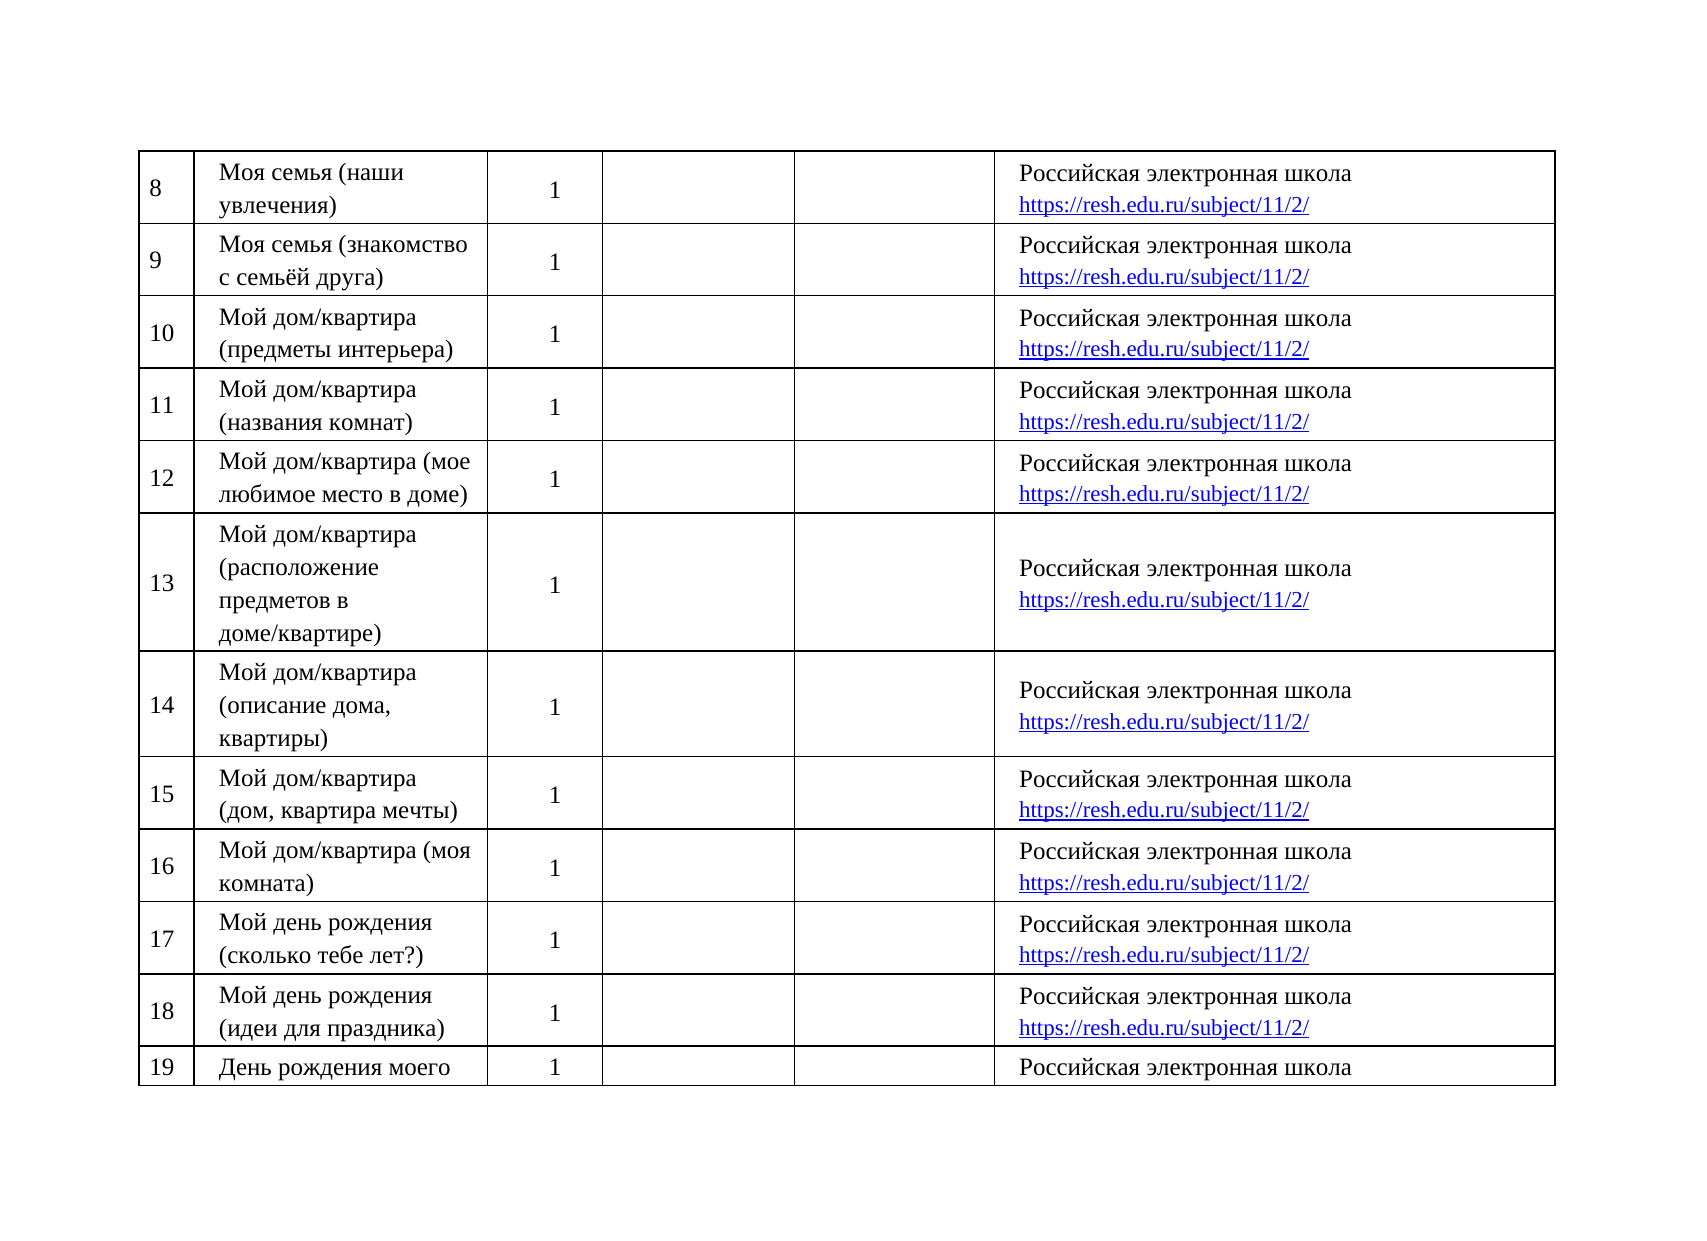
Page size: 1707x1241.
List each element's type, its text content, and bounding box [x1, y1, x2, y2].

table_cell 9 [140, 224, 193, 295]
table_cell 17 [140, 902, 193, 973]
table_cell [603, 830, 794, 901]
table_cell [795, 224, 994, 295]
table_cell Мой дом/квартира (моя комната) [195, 830, 487, 901]
table_cell Мой дом/квартира (дом, квартира мечты) [195, 757, 487, 828]
table_cell Мой дом/квартира (мое любимое место в доме) [195, 441, 487, 512]
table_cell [995, 1047, 1554, 1085]
table_cell [795, 757, 994, 828]
table_cell [795, 1047, 994, 1085]
table_cell 1 [488, 369, 602, 439]
table_cell [603, 296, 794, 367]
table_cell Мой дом/квартира (предметы интерьера) [195, 296, 487, 367]
table_cell 1 [488, 441, 602, 512]
table_cell 12 [140, 441, 193, 512]
table_cell Мой дом/квартира (названия комнат) [195, 369, 487, 439]
table_cell [603, 441, 794, 512]
table_cell 1 [488, 902, 602, 973]
table_cell Российская электронная школа https://resh.edu.ru/subject/11/2/ [995, 902, 1554, 973]
table_cell [795, 830, 994, 901]
table_cell 18 [140, 975, 193, 1045]
table_cell 1 [488, 975, 602, 1045]
table_cell Российская электронная школа https://resh.edu.ru/subject/11/2/ [995, 441, 1554, 512]
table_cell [995, 152, 1554, 222]
table_cell 1 [488, 152, 602, 222]
table_cell Мой дом/квартира (описание дома, квартиры) [195, 652, 487, 756]
table_cell 15 [140, 757, 193, 828]
table_cell [795, 652, 994, 756]
table_cell [795, 514, 994, 650]
table_cell [603, 1047, 794, 1085]
table_cell 1 [488, 757, 602, 828]
table_cell [603, 224, 794, 295]
table_cell 16 [140, 830, 193, 901]
table_cell 1 [488, 514, 602, 650]
table_cell [603, 902, 794, 973]
table_cell 1 [488, 224, 602, 295]
table_cell 14 [140, 652, 193, 756]
table_cell 1 [488, 1047, 602, 1085]
table_cell 19 [140, 1047, 193, 1085]
table_cell Моя семья (знакомство с семьёй друга) [195, 224, 487, 295]
table_cell Российская электронная школа https://resh.edu.ru/subject/11/2/ [995, 830, 1554, 901]
table_cell Российская электронная школа https://resh.edu.ru/subject/11/2/ [995, 514, 1554, 650]
table_cell Мой день рождения (сколько тебе лет?) [195, 902, 487, 973]
table_cell [603, 652, 794, 756]
table_cell Российская электронная школа https://resh.edu.ru/subject/11/2/ [995, 757, 1554, 828]
table_cell [795, 441, 994, 512]
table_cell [995, 975, 1554, 1045]
table_cell Мой дом/квартира (расположение предметов в доме/квартире) [195, 514, 487, 650]
table_cell Российская электронная школа https://resh.edu.ru/subject/11/2/ [995, 652, 1554, 756]
table_cell 1 [488, 652, 602, 756]
table_cell 10 [140, 296, 193, 367]
table_cell [795, 975, 994, 1045]
table_cell 13 [140, 514, 193, 650]
table_cell [795, 296, 994, 367]
table_cell [603, 514, 794, 650]
table_cell [795, 902, 994, 973]
table_cell Мой день рождения (идеи для праздника) [195, 975, 487, 1045]
table_cell [603, 369, 794, 439]
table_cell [995, 224, 1554, 295]
table_cell Российская электронная школа https://resh.edu.ru/subject/11/2/ [995, 369, 1554, 439]
table_cell 1 [488, 830, 602, 901]
table_cell 1 [488, 296, 602, 367]
table_cell Российская электронная школа https://resh.edu.ru/subject/11/2/ [995, 296, 1554, 367]
table_cell 11 [140, 369, 193, 439]
table_cell [795, 152, 994, 222]
table_cell [603, 152, 794, 222]
table_cell Моя семья (наши увлечения) [195, 152, 487, 222]
table_cell [795, 369, 994, 439]
table_cell [603, 975, 794, 1045]
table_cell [195, 1047, 487, 1085]
table_cell [603, 757, 794, 828]
table_cell 8 [140, 152, 193, 222]
